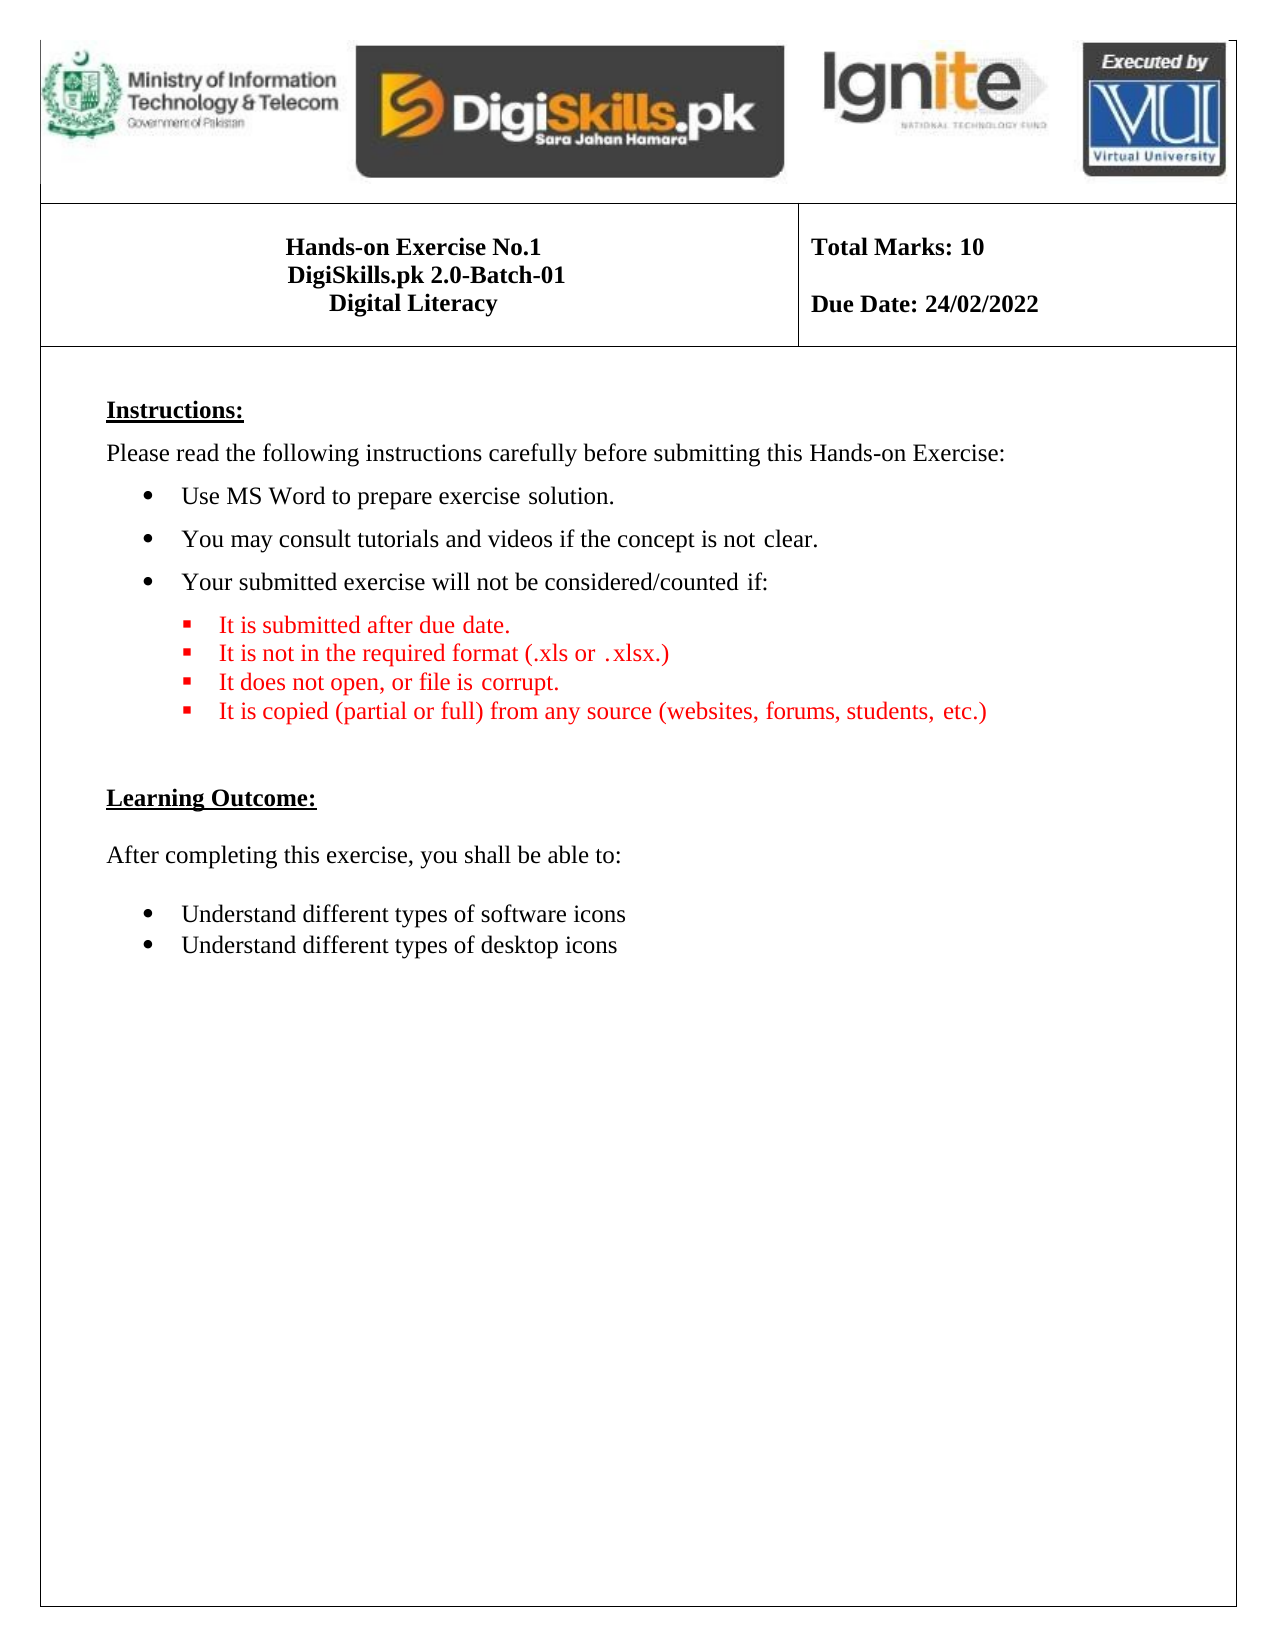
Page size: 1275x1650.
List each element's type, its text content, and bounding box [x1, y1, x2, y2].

picture [40, 40, 1229, 184]
table_cell Total Marks: 10 Due Date: 24/02/2022 [799, 204, 1236, 346]
table_header [41, 41, 1236, 202]
table_cell Hands-on Exercise No.1 DigiSkills.pk 2.0-Batch-01 Digital Literacy [41, 204, 798, 346]
table_cell Instructions: Please read the following instructions carefully before submitting this Hands-on Exercise: Use MS Word to prepare exercise solution. You may consult tutorials and videos if the concept is not clear. Your submitted exercise will not be considered/counted if: It is submitted after due date. It is not in the required format (.xls or .xlsx.) It does not open, or file is corrupt. It is copied (partial or full) from any source (websites, forums, students, etc.) Learning Outcome: After completing this exercise, you shall be able to: Understand different types of software icons Understand different types of desktop icons [41, 347, 1236, 1606]
